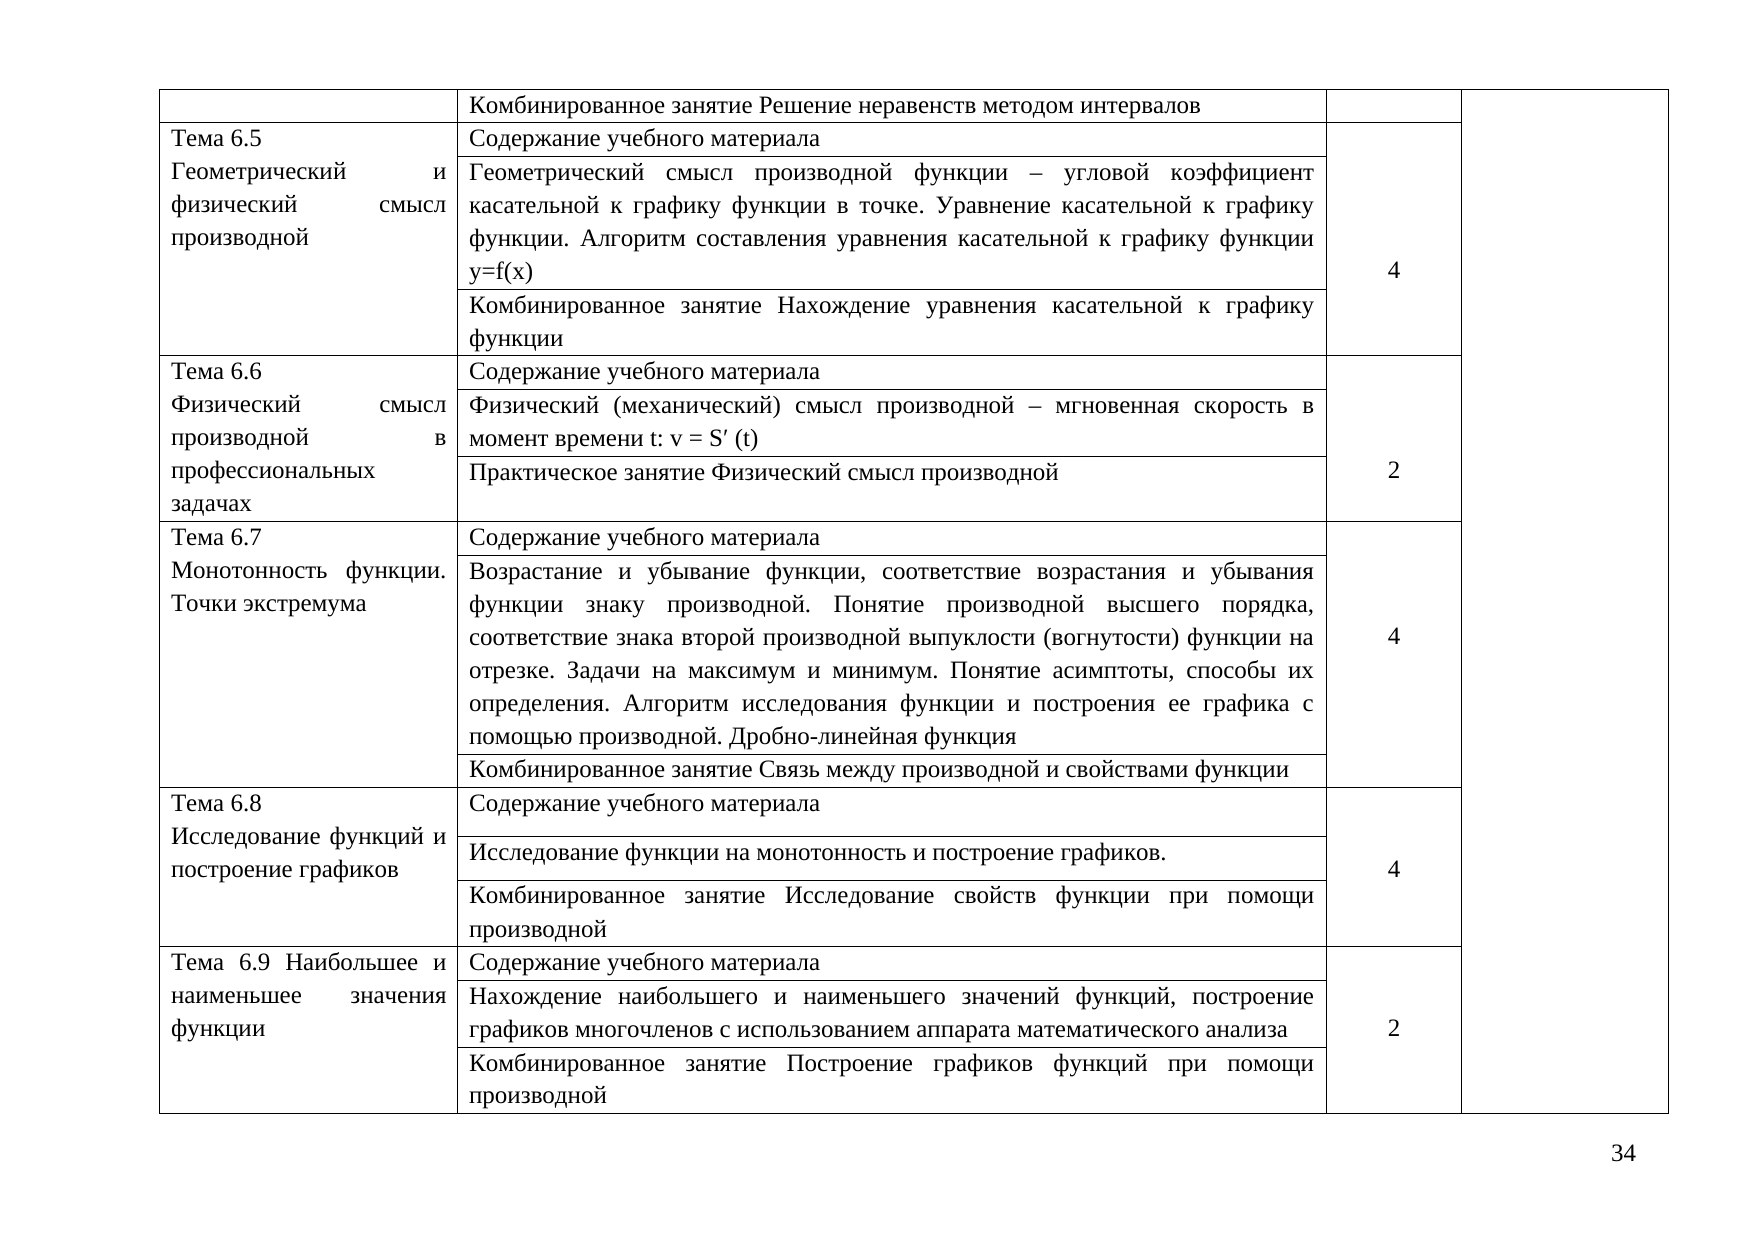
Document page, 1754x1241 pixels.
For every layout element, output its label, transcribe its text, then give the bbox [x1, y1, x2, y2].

table_cell Геометрический смысл производной функции – угловой коэффициент касательной к графику функции в точке. Уравнение касательной к графику функции. Алгоритм составления уравнения касательной к графику функции y=f(x) [458, 157, 1326, 289]
table_cell 4 [1327, 788, 1461, 946]
table_cell Возрастание и убывание функции, соответствие возрастания и убывания функции знаку производной. Понятие производной высшего порядка, соответствие знака второй производной выпуклости (вогнутости) функции на отрезке. Задачи на максимум и минимум. Понятие асимптоты, способы их определения. Алгоритм исследования функции и построения ее графика с помощью производной. Дробно-линейная функция [458, 556, 1326, 753]
table_cell Комбинированное занятие Решение неравенств методом интервалов [458, 90, 1326, 122]
table_cell Комбинированное занятие Исследование свойств функции при помощи производной [458, 881, 1326, 946]
table_cell Содержание учебного материала [458, 947, 1326, 980]
table_cell Содержание учебного материала [458, 788, 1326, 836]
table_cell Физический (механический) смысл производной – мгновенная скорость в момент времени t: v = S′ (t) [458, 390, 1326, 456]
table_cell Практическое занятие Физический смысл производной [458, 457, 1326, 521]
table_cell 2 [1327, 356, 1461, 521]
table_cell Содержание учебного материала [458, 522, 1326, 555]
table_cell Тема 6.7 Монотонность функции. Точки экстремума [160, 522, 457, 787]
table_cell 4 [1327, 123, 1461, 355]
table_cell Комбинированное занятие Нахождение уравнения касательной к графику функции [458, 290, 1326, 355]
table_cell 2 [1327, 947, 1461, 1113]
table_cell Тема 6.9 Наибольшее и наименьшее значения функции [160, 947, 457, 1113]
table_cell Комбинированное занятие Связь между производной и свойствами функции [458, 755, 1326, 787]
table_cell Содержание учебного материала [458, 356, 1326, 389]
table_cell Тема 6.8 Исследование функций и построение графиков [160, 788, 457, 946]
table_cell Исследование функции на монотонность и построение графиков. [458, 837, 1326, 879]
table_cell Тема 6.5 Геометрический и физический смысл производной [160, 123, 457, 355]
table_cell Тема 6.6 Физический смысл производной в профессиональных задачах [160, 356, 457, 521]
table_cell Нахождение наибольшего и наименьшего значений функций, построение графиков многочленов с использованием аппарата математического анализа [458, 981, 1326, 1047]
table_cell Комбинированное занятие Построение графиков функций при помощи производной [458, 1048, 1326, 1113]
table_cell Содержание учебного материала [458, 123, 1326, 156]
table_cell 4 [1327, 522, 1461, 787]
